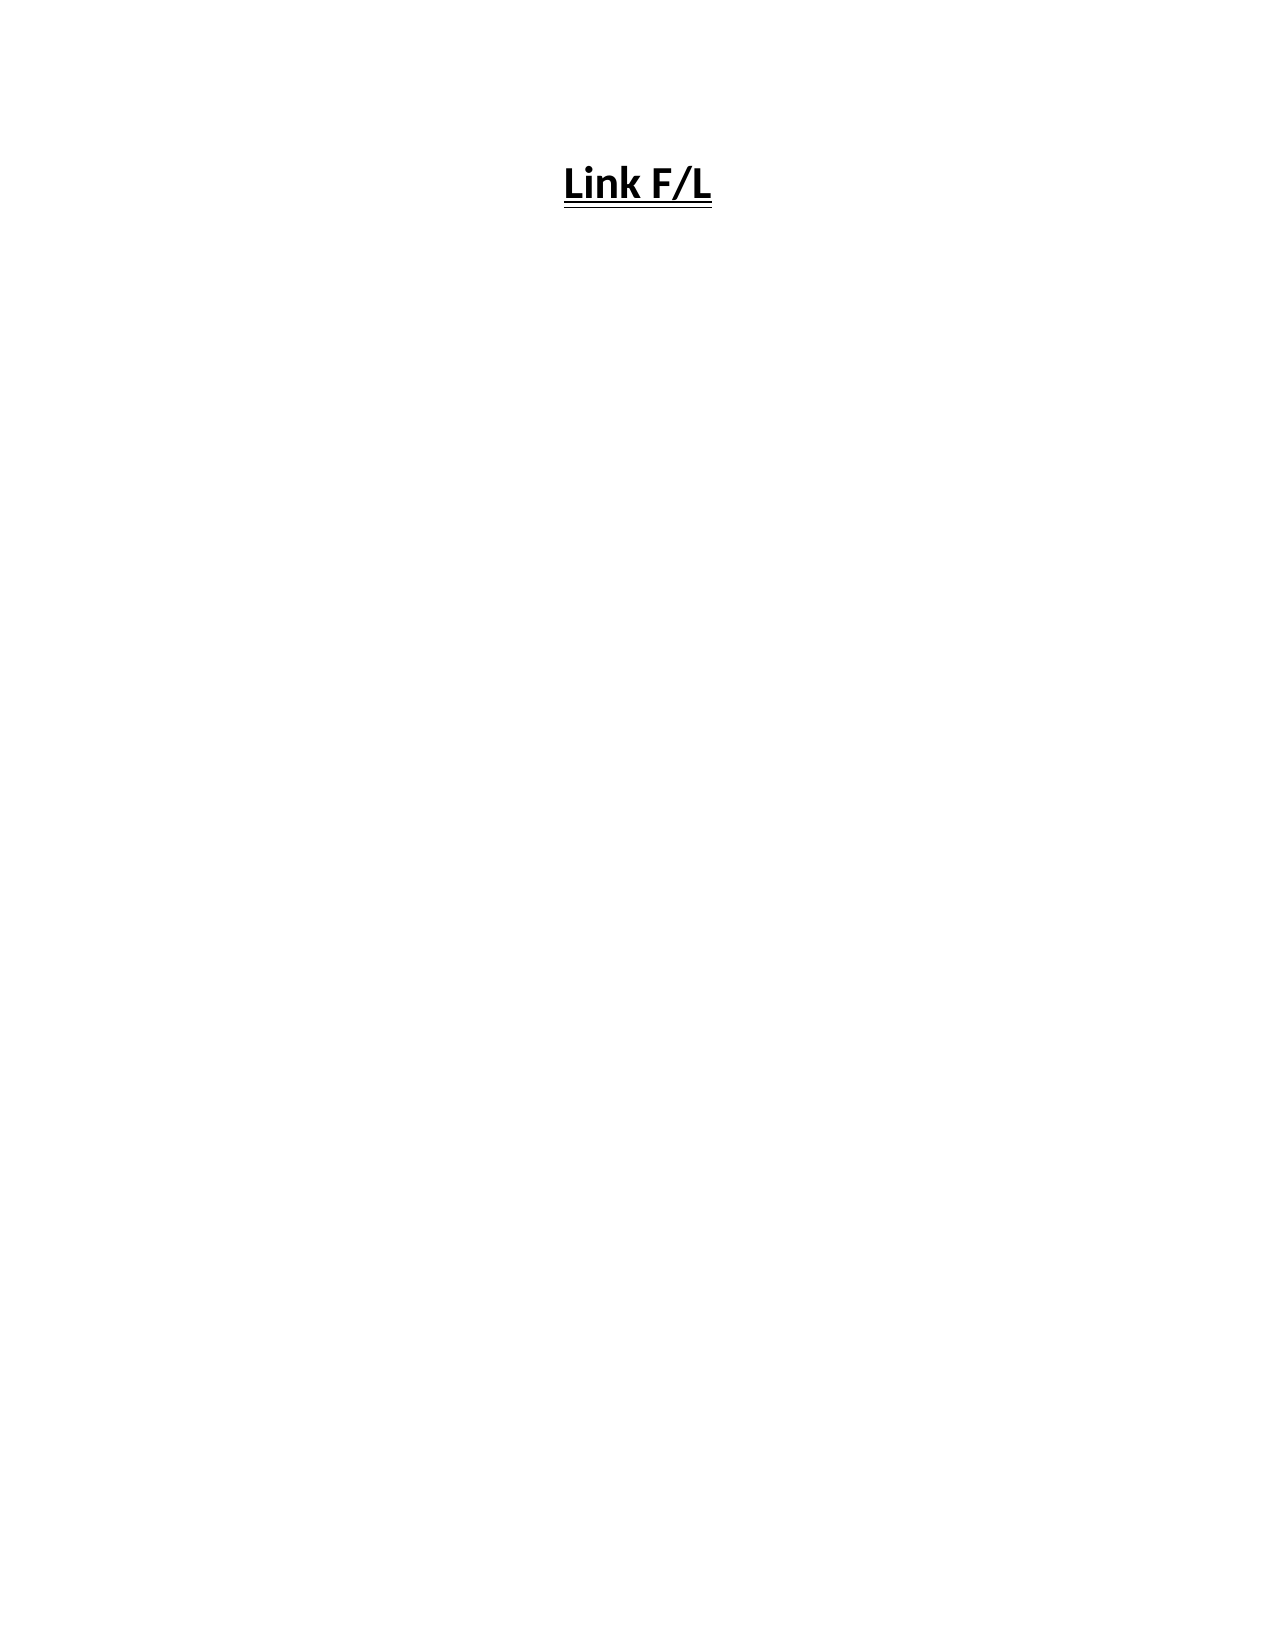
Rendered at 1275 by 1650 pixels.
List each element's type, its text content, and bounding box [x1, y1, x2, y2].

subtitle Link F/L [150, 154, 1125, 210]
